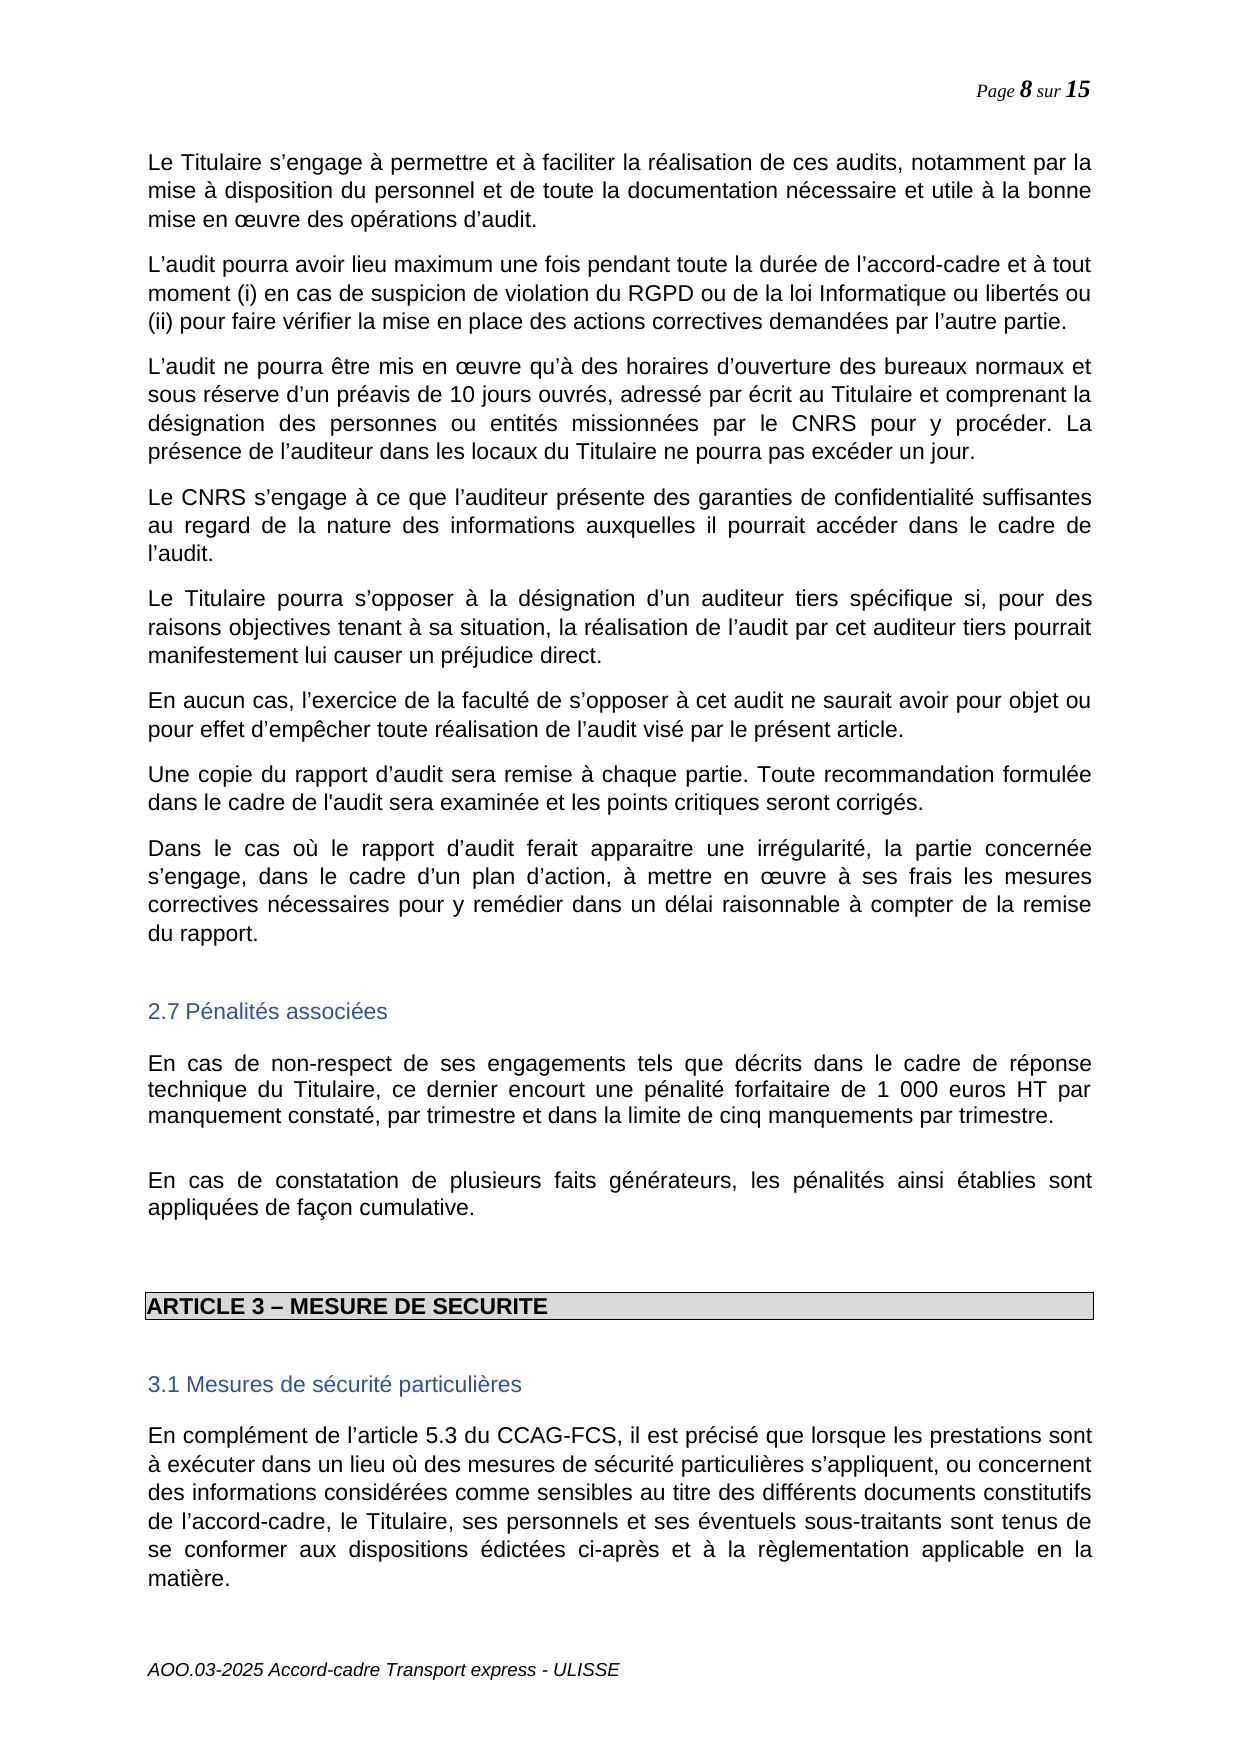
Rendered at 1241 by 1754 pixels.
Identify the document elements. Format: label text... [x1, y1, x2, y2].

text Le Titulaire s’engage à permettre et à faciliter la réalisation de ces audits, notamment par la mise à disposition du personnel et de toute la documentation nécessaire et utile à la bonne mise en œuvre des opérations d’audit. [148, 149, 1093, 232]
text Dans le cas où le rapport d’audit ferait apparaitre une irrégularité, la partie concernée s’engage, dans le cadre d’un plan d’action, à mettre en œuvre à ses frais les mesures correctives nécessaires pour y remédier dans un délai raisonnable à compter de la remise du rapport. [148, 834, 1093, 946]
text Le CNRS s’engage à ce que l’auditeur présente des garanties de confidentialité suffisantes au regard de la nature des informations auxquelles il pourrait accéder dans le cadre de l’audit. [148, 483, 1093, 567]
text L’audit pourra avoir lieu maximum une fois pendant toute la durée de l’accord-cadre et à tout moment (i) en cas de suspicion de violation du RGPD ou de la loi Informatique ou libertés ou (ii) pour faire vérifier la mise en place des actions correctives demandées par l’autre partie. [148, 251, 1093, 334]
text L’audit ne pourra être mis en œuvre qu’à des horaires d’ouverture des bureaux normaux et sous réserve d’un préavis de 10 jours ouvrés, adressé par écrit au Titulaire et comprenant la désignation des personnes ou entités missionnées par le CNRS pour y procéder. La présence de l’auditeur dans les locaux du Titulaire ne pourra pas excéder un jour. [148, 353, 1093, 465]
text En complément de l’article 5.3 du CCAG-FCS, il est précisé que lorsque les prestations sont à exécuter dans un lieu où des mesures de sécurité particulières s’appliquent, ou concernent des informations considérées comme sensibles au titre des différents documents constitutifs de l’accord-cadre, le Titulaire, ses personnels et ses éventuels sous-traitants sont tenus de se conformer aux dispositions édictées ci-après et à la règlementation applicable en la matière. [148, 1422, 1093, 1591]
text Le Titulaire pourra s’opposer à la désignation d’un auditeur tiers spécifique si, pour des raisons objectives tenant à sa situation, la réalisation de l’audit par cet auditeur tiers pourrait manifestement lui causer un préjudice direct. [148, 585, 1093, 669]
subtitle Pénalités associées [148, 998, 1093, 1024]
text En aucun cas, l’exercice de la faculté de s’opposer à cet audit ne saurait avoir pour objet ou pour effet d’empêcher toute réalisation de l’audit visé par le présent article. [148, 687, 1093, 742]
subtitle 3.1 Mesures de sécurité particulières [148, 1371, 1093, 1397]
text ARTICLE 3 – MESURE DE SECURITE [146, 1293, 1093, 1319]
text En cas de non-respect de ses engagements tels que décrits dans le cadre de réponse technique du Titulaire, ce dernier encourt une pénalité forfaitaire de 1 000 euros HT par manquement constaté, par trimestre et dans la limite de cinq manquements par trimestre. [148, 1049, 1093, 1129]
text Une copie du rapport d’audit sera remise à chaque partie. Toute recommandation formulée dans le cadre de l'audit sera examinée et les points critiques seront corrigés. [148, 761, 1093, 816]
text En cas de constatation de plusieurs faits générateurs, les pénalités ainsi établies sont appliquées de façon cumulative. [148, 1167, 1093, 1220]
